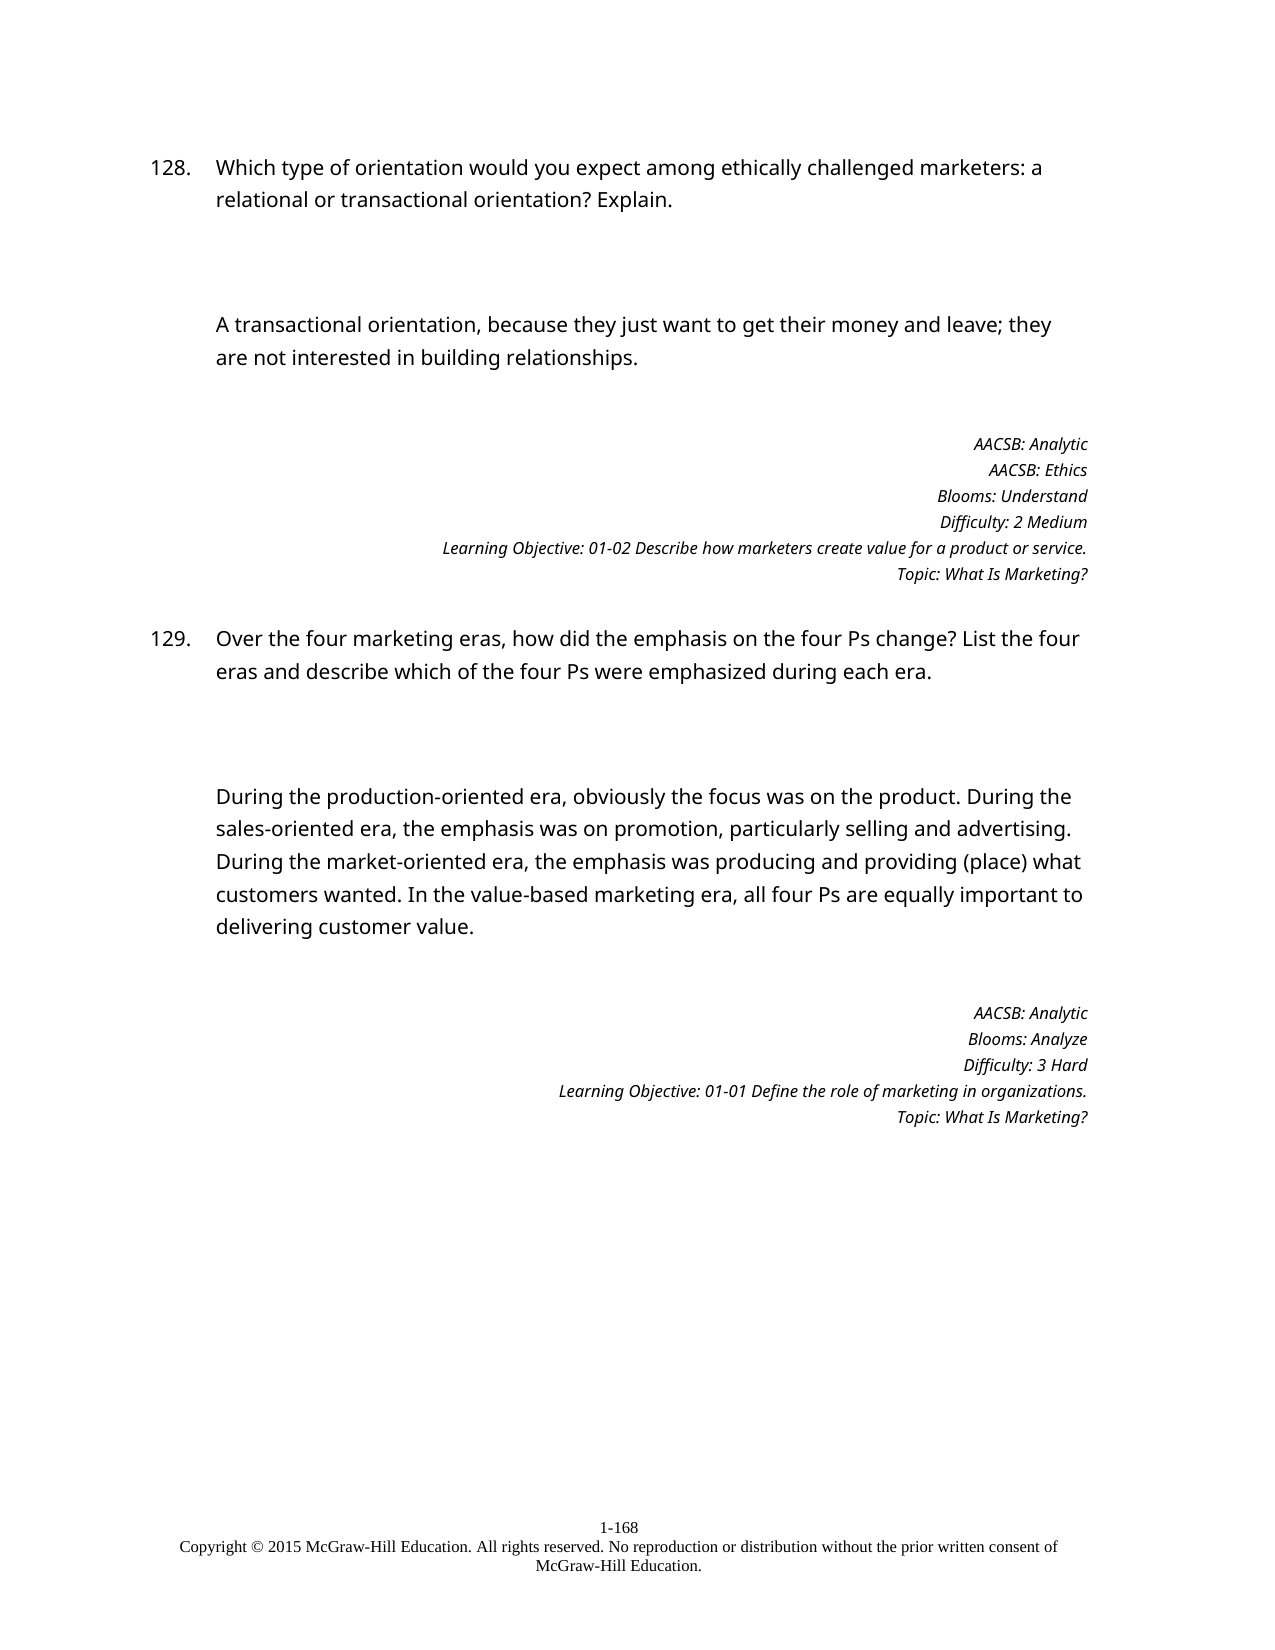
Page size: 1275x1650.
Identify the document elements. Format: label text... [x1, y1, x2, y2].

table_header AACSB: Analytic Blooms: Analyze Difficulty: 3 Hard Learning Objective: 01-01 Define the role of marketing in organizations. Topic: What Is Marketing? [150, 1002, 1087, 1164]
table_header 128. [150, 153, 216, 403]
table_header 129. [150, 624, 216, 972]
table_header Which type of orientation would you expect among ethically challenged marketers: a relational or transactional orientation? Explain. A transactional orientation, because they just want to get their money and leave; they are not interested in building relationships. [216, 153, 1087, 403]
table_header Over the four marketing eras, how did the emphasis on the four Ps change? List the four eras and describe which of the four Ps were emphasized during each era. During the production-oriented era, obviously the focus was on the product. During the sales-oriented era, the emphasis was on promotion, particularly selling and advertising. During the market-oriented era, the emphasis was producing and providing (place) what customers wanted. In the value-based marketing era, all four Ps are equally important to delivering customer value. [216, 624, 1087, 972]
table_header AACSB: Analytic AACSB: Ethics Blooms: Understand Difficulty: 2 Medium Learning Objective: 01-02 Describe how marketers create value for a product or service. Topic: What Is Marketing? [150, 433, 1087, 621]
